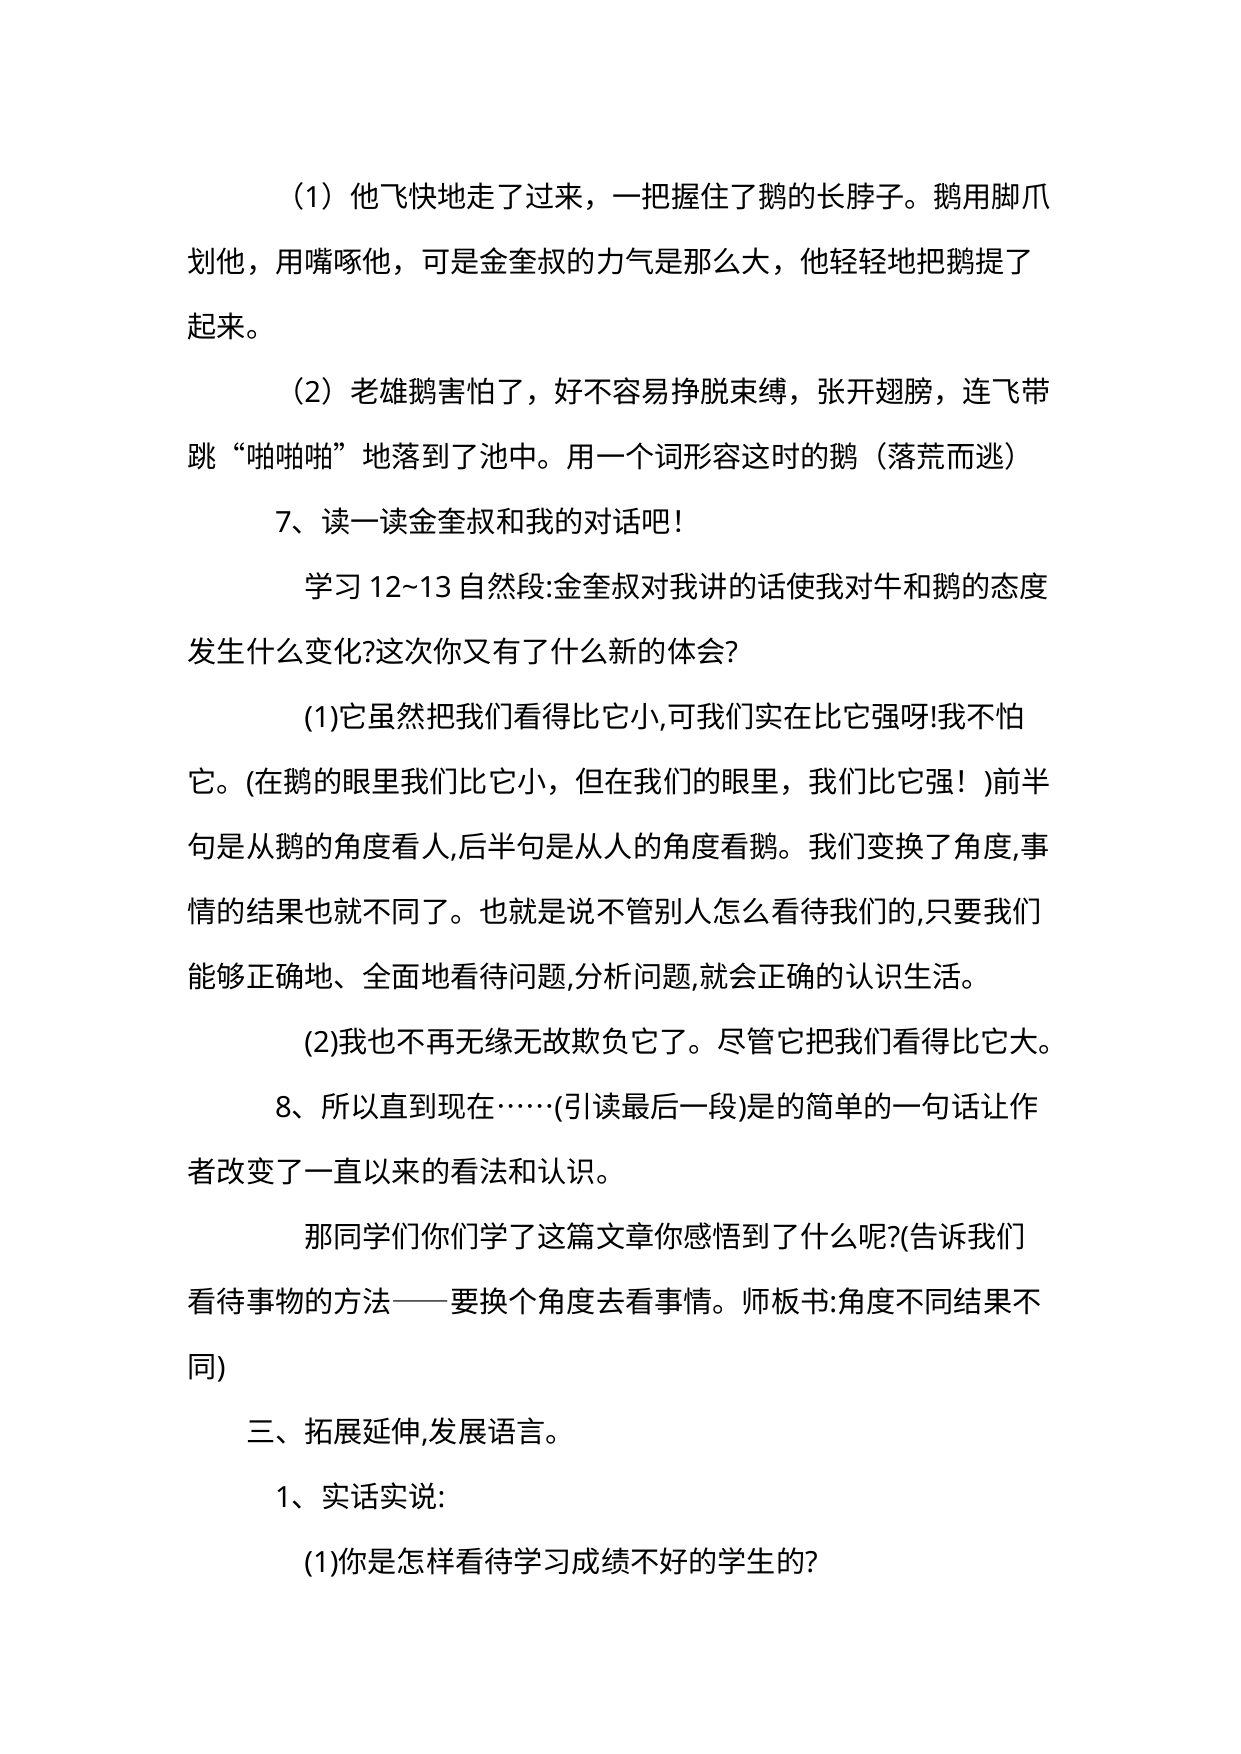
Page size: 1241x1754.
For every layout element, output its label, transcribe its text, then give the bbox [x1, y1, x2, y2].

text (1)你是怎样看待学习成绩不好的学生的? [187, 1527, 1053, 1592]
text (1)它虽然把我们看得比它小,可我们实在比它强呀!我不怕它。(在鹅的眼里我们比它小，但在我们的眼里，我们比它强！)前半句是从鹅的角度看人,后半句是从人的角度看鹅。我们变换了角度,事情的结果也就不同了。也就是说不管别人怎么看待我们的,只要我们能够正确地、全面地看待问题,分析问题,就会正确的认识生活。 [187, 682, 1053, 1007]
text （1）他飞快地走了过来，一把握住了鹅的长脖子。鹅用脚爪划他，用嘴啄他，可是金奎叔的力气是那么大，他轻轻地把鹅提了起来。 [187, 162, 1053, 357]
text （2）老雄鹅害怕了，好不容易挣脱束缚，张开翅膀，连飞带跳“啪啪啪”地落到了池中。用一个词形容这时的鹅（落荒而逃） [187, 357, 1053, 487]
text (2)我也不再无缘无故欺负它了。尽管它把我们看得比它大。 [187, 1007, 1053, 1072]
text 那同学们你们学了这篇文章你感悟到了什么呢?(告诉我们看待事物的方法——要换个角度去看事情。师板书:角度不同结果不同) [187, 1202, 1053, 1397]
text 三、拓展延伸,发展语言。 [187, 1397, 1053, 1462]
text 1、实话实说: [187, 1462, 1053, 1527]
text 学习12~13自然段:金奎叔对我讲的话使我对牛和鹅的态度发生什么变化?这次你又有了什么新的体会? [187, 552, 1053, 682]
text 7、读一读金奎叔和我的对话吧！ [187, 487, 1053, 552]
text 8、所以直到现在……(引读最后一段)是的简单的一句话让作者改变了一直以来的看法和认识。 [187, 1072, 1053, 1202]
